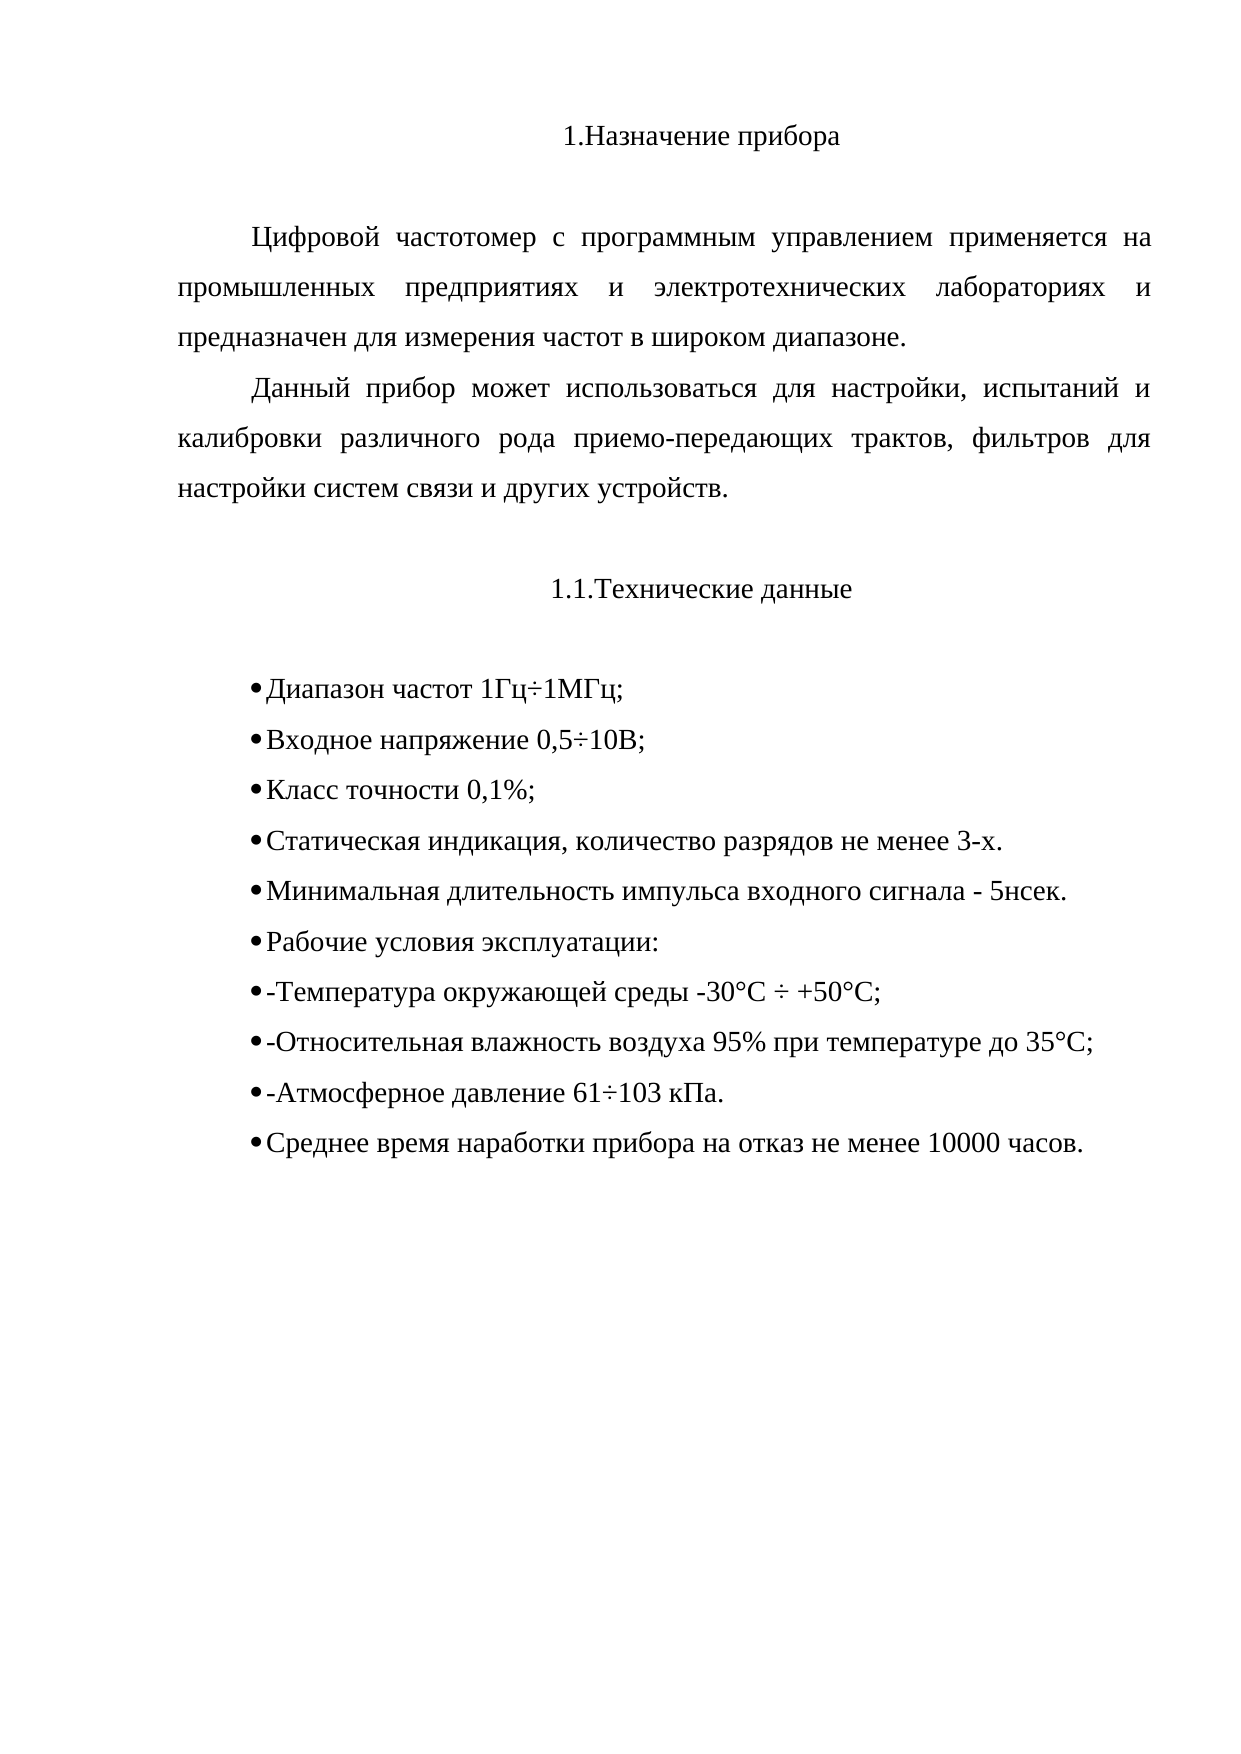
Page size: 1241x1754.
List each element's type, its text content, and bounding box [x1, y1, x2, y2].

list -Температура окружающей среды -30°С ÷ +50°С; [177, 974, 1152, 1008]
list Рабочие условия эксплуатации: [177, 924, 1152, 957]
list Среднее время наработки прибора на отказ не менее 10000 часов. [177, 1125, 1152, 1159]
list -Относительная влажность воздуха 95% при температуре до 35°С; [177, 1024, 1152, 1058]
list Входное напряжение 0,5÷10В; [177, 722, 1152, 756]
text 1.1.Технические данные [177, 571, 1152, 604]
list Статическая индикация, количество разрядов не менее 3-х. [177, 823, 1152, 856]
list Диапазон частот 1Гц÷1МГц; [177, 672, 1152, 705]
list Класс точности 0,1%; [177, 772, 1152, 806]
text Данный прибор может использоваться для настройки, испытаний и калибровки различного рода приемо-передающих трактов, фильтров для настройки систем связи и других устройств. [177, 370, 1152, 504]
list -Атмосферное давление 61÷103 кПа. [177, 1075, 1152, 1108]
text 1.Назначение прибора [177, 118, 1152, 152]
text Цифровой частотомер с программным управлением применяется на промышленных предприятиях и электротехнических лабораториях и предназначен для измерения частот в широком диапазоне. [177, 219, 1152, 353]
list Минимальная длительность импульса входного сигнала - 5нсек. [177, 873, 1152, 907]
